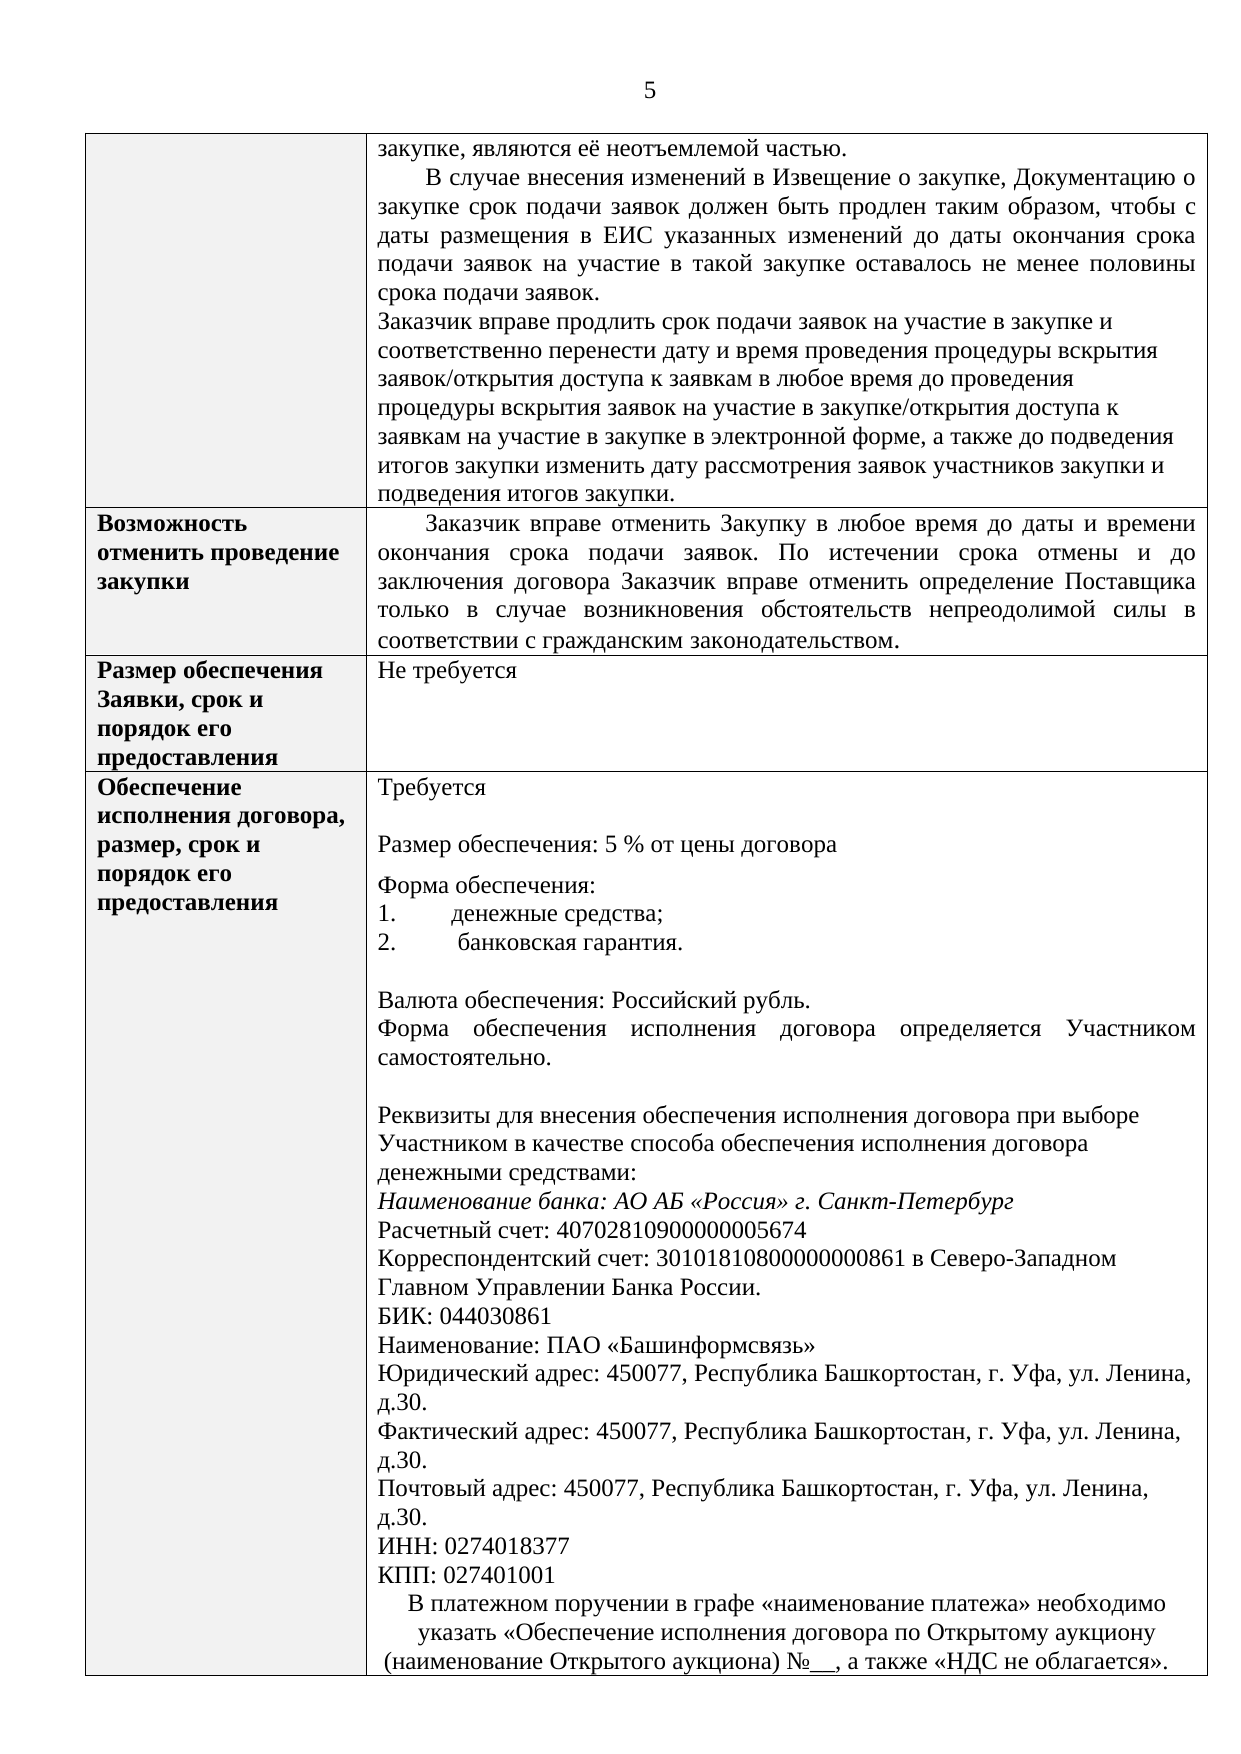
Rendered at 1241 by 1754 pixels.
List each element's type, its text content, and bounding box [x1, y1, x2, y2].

table_cell Не требуется [367, 656, 1207, 771]
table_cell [86, 772, 366, 1675]
table_cell Заказчик вправе отменить Закупку в любое время до даты и времени окончания срока подачи заявок. По истечении срока отмены и до заключения договора Заказчик вправе отменить определение Поставщика только в случае возникновения обстоятельств непреодолимой силы в соответствии с гражданским законодательством. [367, 508, 1207, 654]
table_cell Возможность отменить проведение закупки [86, 508, 366, 654]
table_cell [367, 772, 1207, 1675]
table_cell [86, 134, 366, 507]
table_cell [367, 134, 1207, 507]
table_cell Размер обеспечения Заявки, срок и порядок его предоставления [86, 656, 366, 771]
